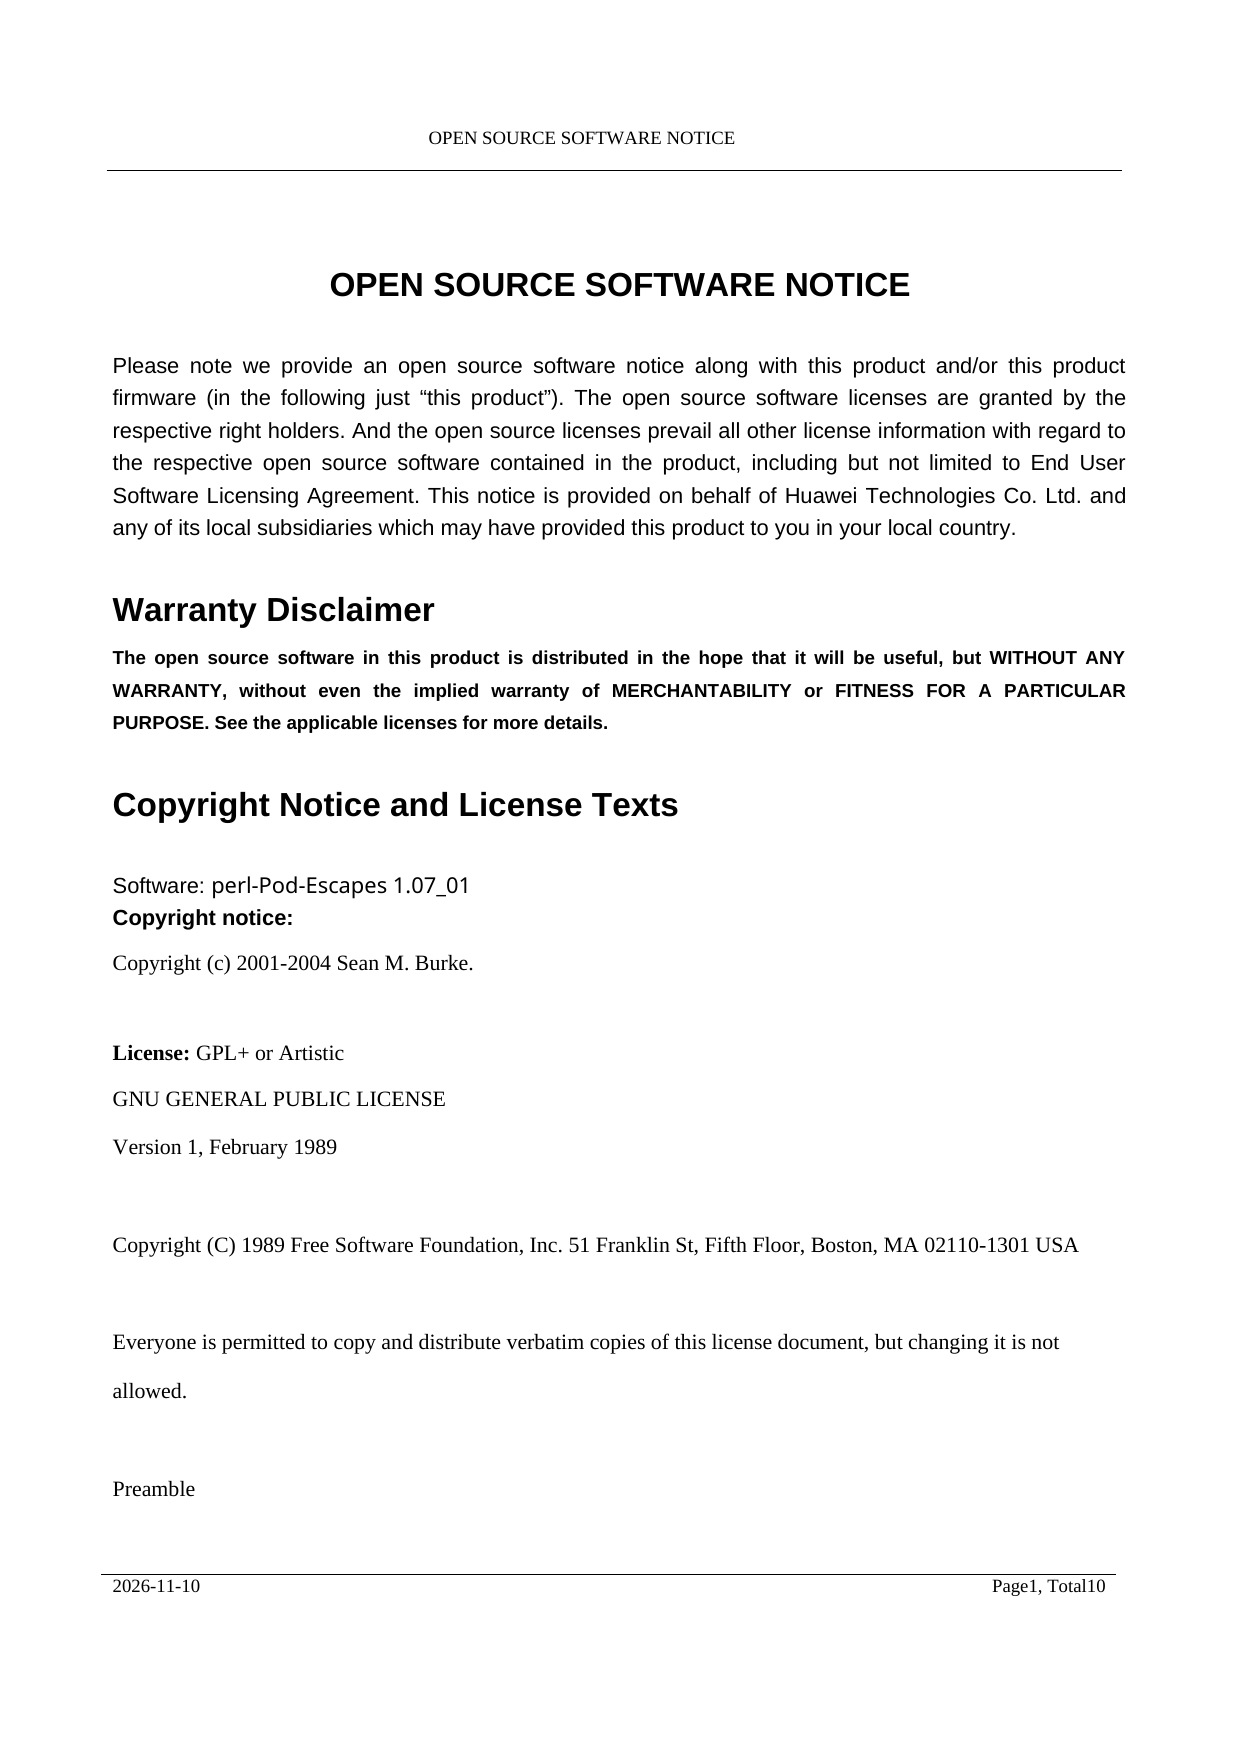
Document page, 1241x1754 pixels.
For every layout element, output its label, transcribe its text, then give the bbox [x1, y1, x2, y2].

text License: GPL+ or Artistic [112, 1037, 1128, 1069]
text Copyright (c) 2001-2004 Sean M. Burke. [112, 947, 1128, 979]
text Warranty Disclaimer [112, 576, 1128, 641]
text OPEN SOURCE SOFTWARE NOTICE [112, 251, 1128, 316]
text The open source software in this product is distributed in the hope that it will be useful, but WITHOUT ANY WARRANTY, without even the implied warranty of MERCHANTABILITY or FITNESS FOR A PARTICULAR PURPOSE. See the applicable licenses for more details. [112, 641, 1128, 739]
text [112, 1082, 1128, 1504]
text Copyright notice: [112, 901, 1128, 934]
text Software: perl-Pod-Escapes 1.07_01 [112, 869, 1128, 901]
text Please note we provide an open source software notice along with this product and/or this product firmware (in the following just “this product”). The open source software licenses are granted by the respective right holders. And the open source licenses prevail all other license information with regard to the respective open source software contained in the product, including but not limited to End User Software Licensing Agreement. This notice is provided on behalf of Huawei Technologies Co. Ltd. and any of its local subsidiaries which may have provided this product to you in your local country. [112, 349, 1128, 544]
text Copyright Notice and License Texts [112, 771, 1128, 836]
